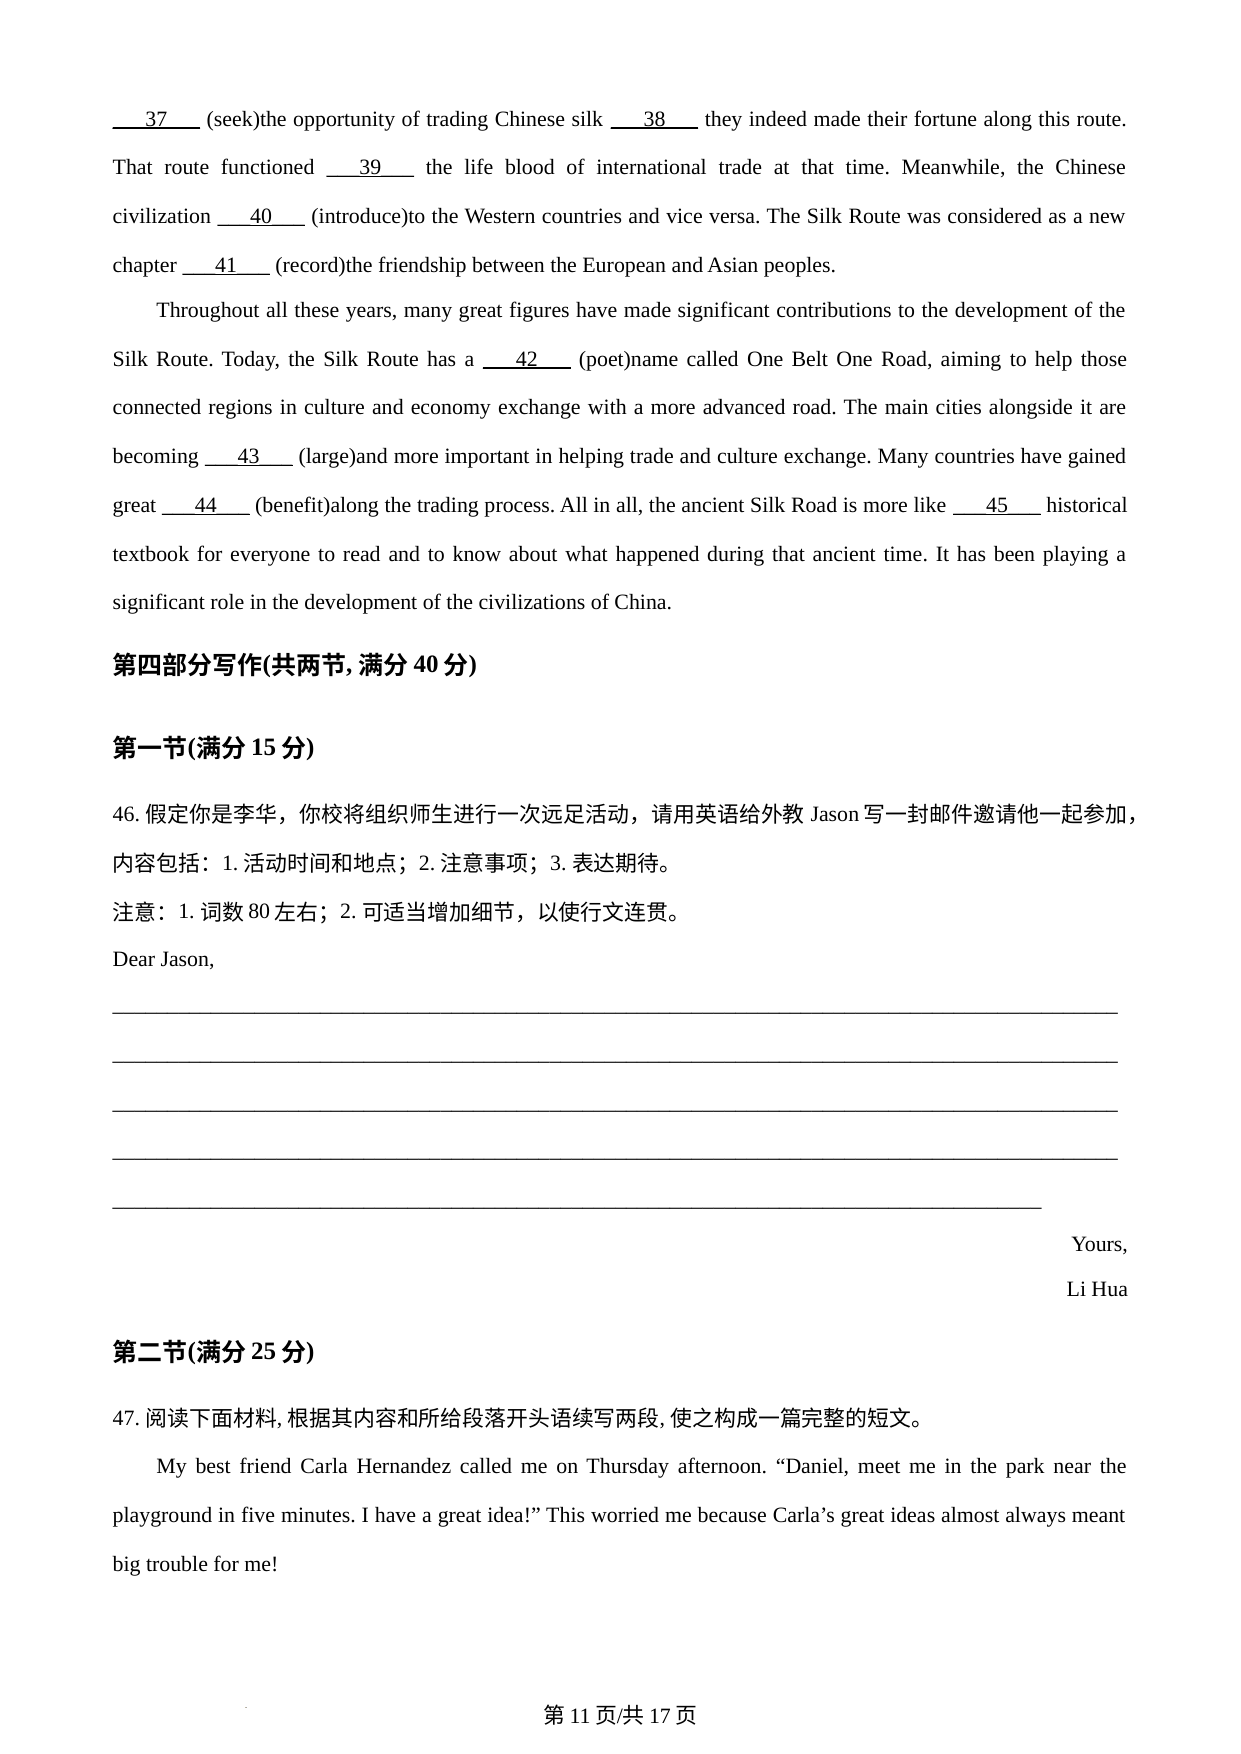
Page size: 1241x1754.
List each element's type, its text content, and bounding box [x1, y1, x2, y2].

text Yours, [112, 1228, 1128, 1260]
text 46. 假定你是李华，你校将组织师生进行一次远足活动，请用英语给外教Jason写一封邮件邀请他一起参加，内容包括：1. 活动时间和地点；2. 注意事项；3. 表达期待。 [112, 797, 1128, 878]
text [112, 102, 1128, 281]
text Li Hua [112, 1273, 1128, 1305]
text 注意：1. 词数80左右；2. 可适当增加细节，以使行文连贯。 [112, 894, 1128, 927]
text 第一节(满分15分) [112, 714, 1128, 779]
text 47. 阅读下面材料, 根据其内容和所给段落开头语续写两段, 使之构成一篇完整的短文。 [112, 1401, 1128, 1433]
text 第四部分写作(共两节, 满分40分) [112, 631, 1128, 696]
text Dear Jason, [112, 942, 1128, 975]
text Throughout all these years, many great figures have made significant contributions to the development of the Silk Route. Today, the Silk Route has a ___42___ (poet)name called One Belt One Road, aiming to help those connected regions in culture and economy exchange with a more advanced road. The main cities alongside it are becoming ___43___ (large)and more important in helping trade and culture exchange. Many countries have gained great ___44___ (benefit)along the trading process. All in all, the ancient Silk Road is more like ___45___ historical textbook for everyone to read and to know about what happened during that ancient time. It has been playing a significant role in the development of the civilizations of China. [112, 293, 1128, 618]
text _____________________________________________________________________________________________________________________________________________________________________________________________________________________________________________________________________________________________________________________________________________________________________________________________________________________________________________________________________ [112, 988, 1128, 1215]
text My best friend Carla Hernandez called me on Thursday afternoon. “Daniel, meet me in the park near the playground in five minutes. I have a great idea!” This worried me because Carla’s great ideas almost always meant big trouble for me! [112, 1449, 1128, 1579]
text 第二节(满分25分) [112, 1318, 1128, 1383]
